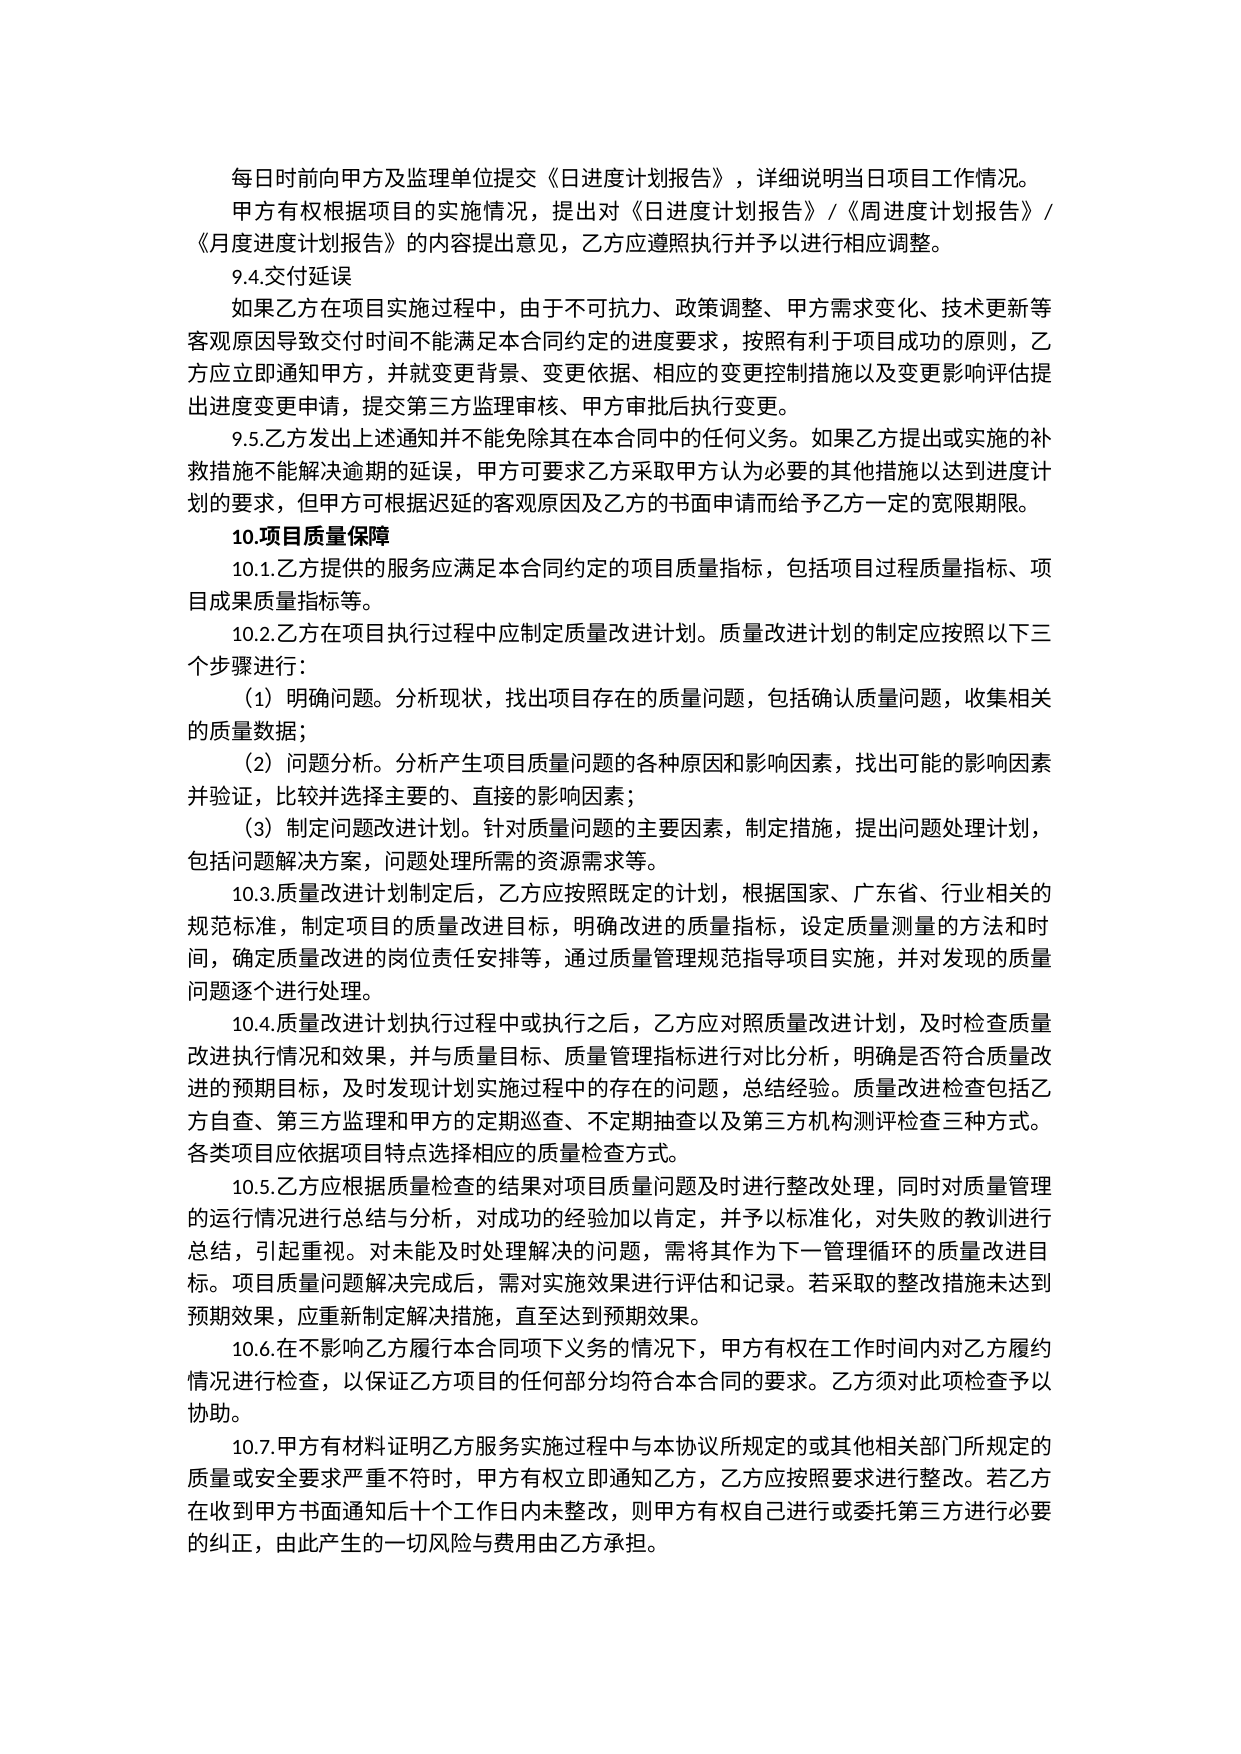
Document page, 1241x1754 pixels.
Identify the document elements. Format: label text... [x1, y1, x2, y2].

text 10.项目质量保障 [231, 519, 1053, 552]
text 每日时前向甲方及监理单位提交《日进度计划报告》，详细说明当日项目工作情况。 [187, 162, 1053, 194]
text （2）问题分析。分析产生项目质量问题的各种原因和影响因素，找出可能的影响因素并验证，比较并选择主要的、直接的影响因素； [187, 747, 1053, 812]
text 10.4.质量改进计划执行过程中或执行之后，乙方应对照质量改进计划，及时检查质量改进执行情况和效果，并与质量目标、质量管理指标进行对比分析，明确是否符合质量改进的预期目标，及时发现计划实施过程中的存在的问题，总结经验。质量改进检查包括乙方自查、第三方监理和甲方的定期巡查、不定期抽查以及第三方机构测评检查三种方式。各类项目应依据项目特点选择相应的质量检查方式。 [187, 1007, 1053, 1169]
text 10.1.乙方提供的服务应满足本合同约定的项目质量指标，包括项目过程质量指标、项目成果质量指标等。 [187, 552, 1053, 617]
text 10.3.质量改进计划制定后，乙方应按照既定的计划，根据国家、广东省、行业相关的规范标准，制定项目的质量改进目标，明确改进的质量指标，设定质量测量的方法和时间，确定质量改进的岗位责任安排等，通过质量管理规范指导项目实施，并对发现的质量问题逐个进行处理。 [187, 877, 1053, 1007]
text 9.4.交付延误 [187, 259, 1053, 292]
text 10.5.乙方应根据质量检查的结果对项目质量问题及时进行整改处理，同时对质量管理的运行情况进行总结与分析，对成功的经验加以肯定，并予以标准化，对失败的教训进行总结，引起重视。对未能及时处理解决的问题，需将其作为下一管理循环的质量改进目标。项目质量问题解决完成后，需对实施效果进行评估和记录。若采取的整改措施未达到预期效果，应重新制定解决措施，直至达到预期效果。 [187, 1169, 1053, 1332]
text （3）制定问题改进计划。针对质量问题的主要因素，制定措施，提出问题处理计划，包括问题解决方案，问题处理所需的资源需求等。 [187, 812, 1053, 877]
text 如果乙方在项目实施过程中，由于不可抗力、政策调整、甲方需求变化、技术更新等客观原因导致交付时间不能满足本合同约定的进度要求，按照有利于项目成功的原则，乙方应立即通知甲方，并就变更背景、变更依据、相应的变更控制措施以及变更影响评估提出进度变更申请，提交第三方监理审核、甲方审批后执行变更。 [187, 292, 1053, 422]
text 10.2.乙方在项目执行过程中应制定质量改进计划。质量改进计划的制定应按照以下三个步骤进行： [187, 617, 1053, 682]
text 9.5.乙方发出上述通知并不能免除其在本合同中的任何义务。如果乙方提出或实施的补救措施不能解决逾期的延误，甲方可要求乙方采取甲方认为必要的其他措施以达到进度计划的要求，但甲方可根据迟延的客观原因及乙方的书面申请而给予乙方一定的宽限期限。 [187, 422, 1053, 519]
text 10.6.在不影响乙方履行本合同项下义务的情况下，甲方有权在工作时间内对乙方履约情况进行检查，以保证乙方项目的任何部分均符合本合同的要求。乙方须对此项检查予以协助。 [187, 1332, 1053, 1429]
text （1）明确问题。分析现状，找出项目存在的质量问题，包括确认质量问题，收集相关的质量数据； [187, 682, 1053, 747]
text 10.7.甲方有材料证明乙方服务实施过程中与本协议所规定的或其他相关部门所规定的质量或安全要求严重不符时，甲方有权立即通知乙方，乙方应按照要求进行整改。若乙方在收到甲方书面通知后十个工作日内未整改，则甲方有权自己进行或委托第三方进行必要的纠正，由此产生的一切风险与费用由乙方承担。 [187, 1429, 1053, 1559]
text 甲方有权根据项目的实施情况，提出对《日进度计划报告》/《周进度计划报告》/《月度进度计划报告》的内容提出意见，乙方应遵照执行并予以进行相应调整。 [187, 194, 1053, 259]
